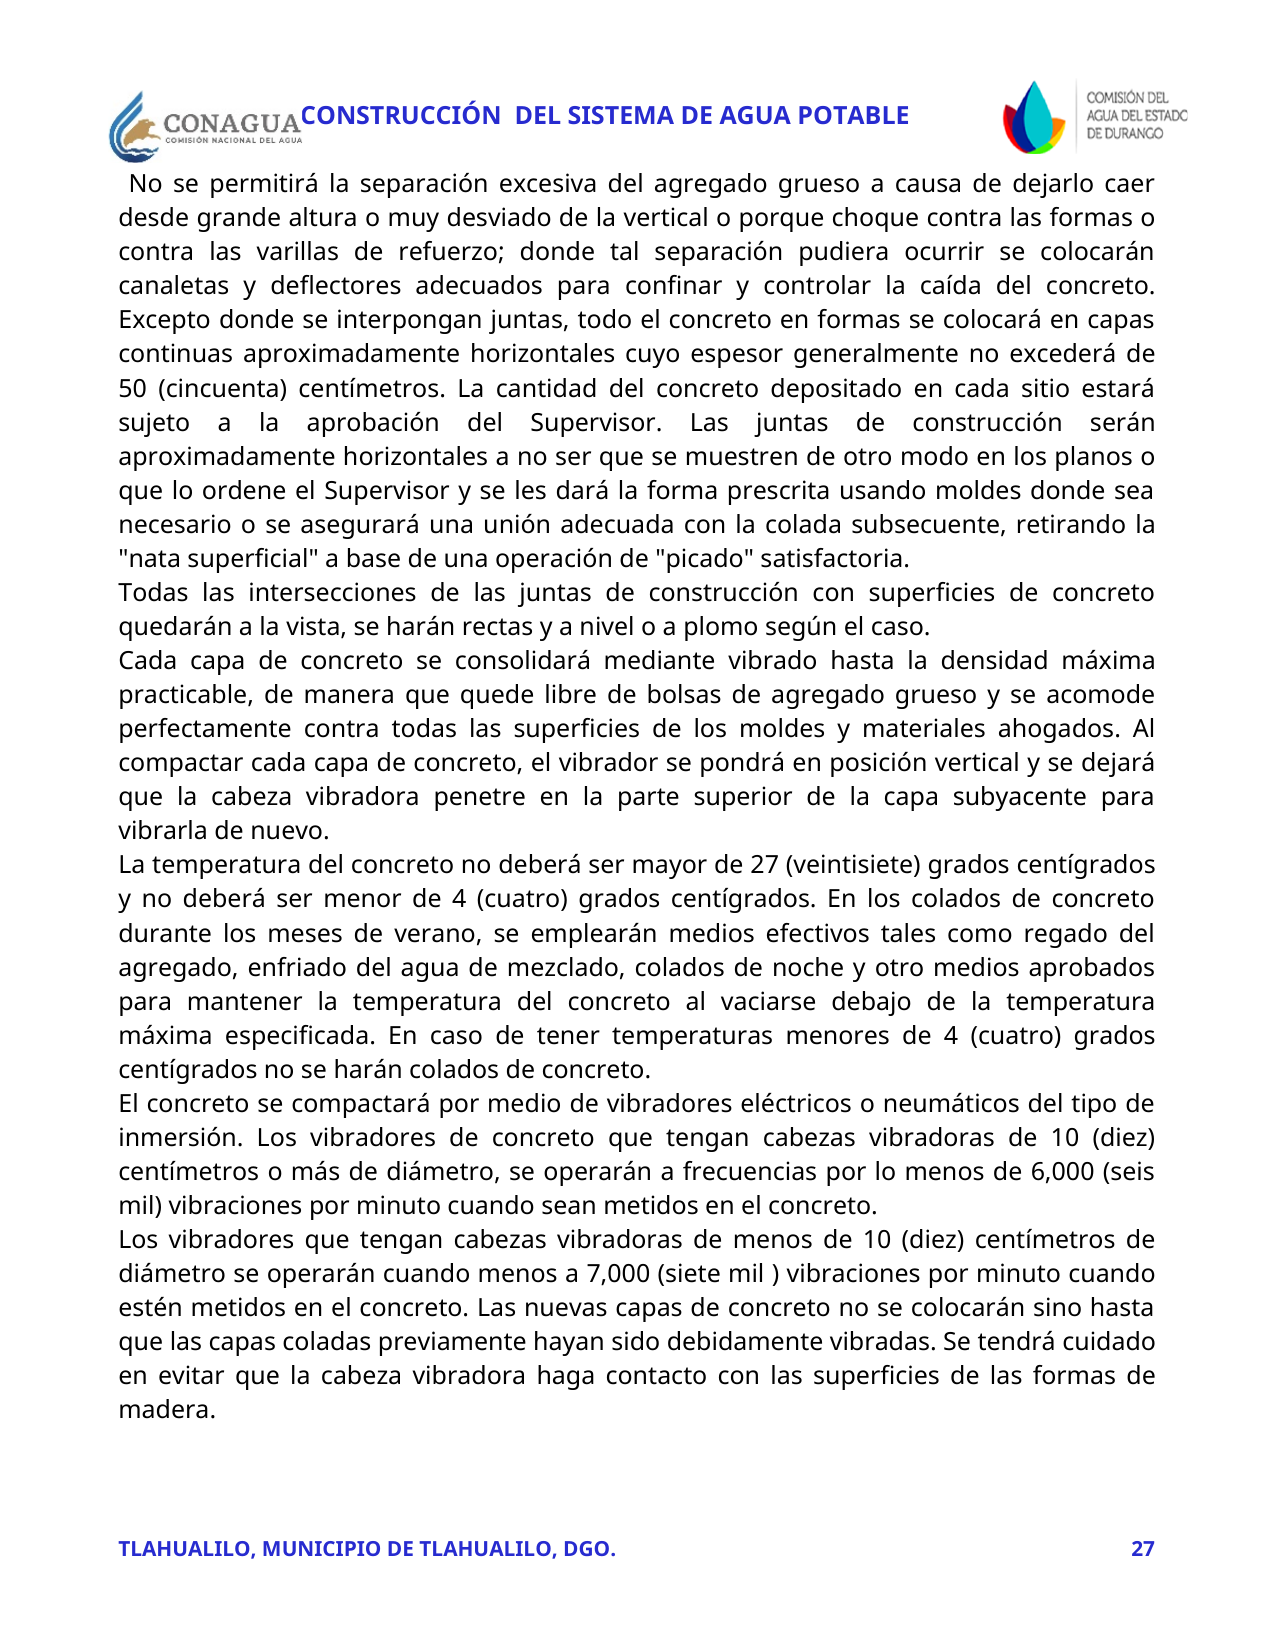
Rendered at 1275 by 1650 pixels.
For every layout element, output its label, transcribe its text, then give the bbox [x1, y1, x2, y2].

text La temperatura del concreto no deberá ser mayor de 27 (veintisiete) grados centígrados y no deberá ser menor de 4 (cuatro) grados centígrados. En los colados de concreto durante los meses de verano, se emplearán medios efectivos tales como regado del agregado, enfriado del agua de mezclado, colados de noche y otro medios aprobados para mantener la temperatura del concreto al vaciarse debajo de la temperatura máxima especificada. En caso de tener temperaturas menores de 4 (cuatro) grados centígrados no se harán colados de concreto. [118, 847, 1157, 1086]
text Cada capa de concreto se consolidará mediante vibrado hasta la densidad máxima practicable, de manera que quede libre de bolsas de agregado grueso y se acomode perfectamente contra todas las superficies de los moldes y materiales ahogados. Al compactar cada capa de concreto, el vibrador se pondrá en posición vertical y se dejará que la cabeza vibradora penetre en la parte superior de la capa subyacente para vibrarla de nuevo. [118, 643, 1157, 847]
text No se permitirá la separación excesiva del agregado grueso a causa de dejarlo caer desde grande altura o muy desviado de la vertical o porque choque contra las formas o contra las varillas de refuerzo; donde tal separación pudiera ocurrir se colocarán canaletas y deflectores adecuados para confinar y controlar la caída del concreto. Excepto donde se interpongan juntas, todo el concreto en formas se colocará en capas continuas aproximadamente horizontales cuyo espesor generalmente no excederá de 50 (cincuenta) centímetros. La cantidad del concreto depositado en cada sitio estará sujeto a la aprobación del Supervisor. Las juntas de construcción serán aproximadamente horizontales a no ser que se muestren de otro modo en los planos o que lo ordene el Supervisor y se les dará la forma prescrita usando moldes donde sea necesario o se asegurará una unión adecuada con la colada subsecuente, retirando la "nata superficial" a base de una operación de "picado" satisfactoria. [118, 166, 1157, 574]
text Todas las intersecciones de las juntas de construcción con superficies de concreto quedarán a la vista, se harán rectas y a nivel o a plomo según el caso. [118, 574, 1157, 643]
picture [108, 90, 303, 165]
picture [1000, 78, 1191, 157]
text Los vibradores que tengan cabezas vibradoras de menos de 10 (diez) centímetros de diámetro se operarán cuando menos a 7,000 (siete mil ) vibraciones por minuto cuando estén metidos en el concreto. Las nuevas capas de concreto no se colocarán sino hasta que las capas coladas previamente hayan sido debidamente vibradas. Se tendrá cuidado en evitar que la cabeza vibradora haga contacto con las superficies de las formas de madera. [118, 1222, 1157, 1426]
text El concreto se compactará por medio de vibradores eléctricos o neumáticos del tipo de inmersión. Los vibradores de concreto que tengan cabezas vibradoras de 10 (diez) centímetros o más de diámetro, se operarán a frecuencias por lo menos de 6,000 (seis mil) vibraciones por minuto cuando sean metidos en el concreto. [118, 1086, 1157, 1222]
